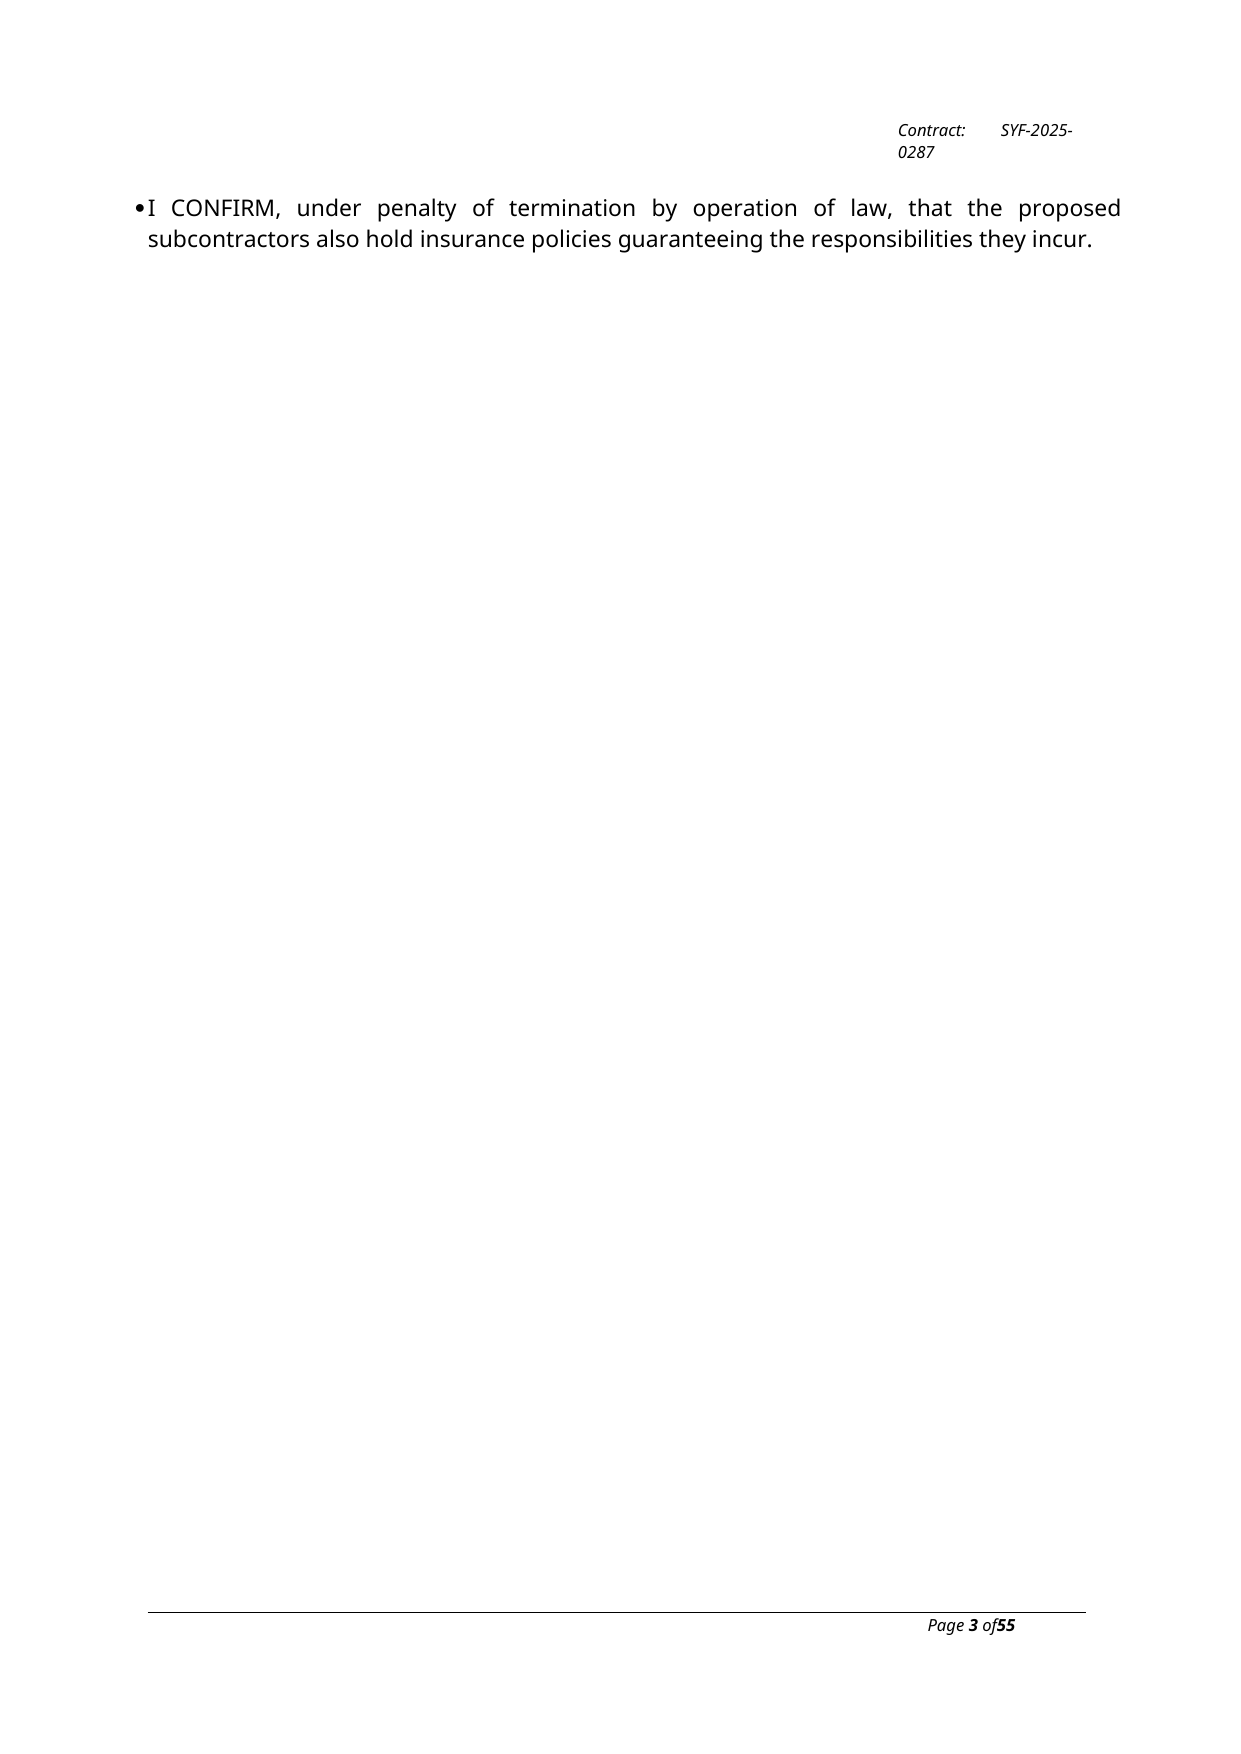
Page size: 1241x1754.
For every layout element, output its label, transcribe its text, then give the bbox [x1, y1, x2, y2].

list I CONFIRM, under penalty of termination by operation of law, that the proposed subcontractors also hold insurance policies guaranteeing the responsibilities they incur. [136, 192, 1122, 254]
